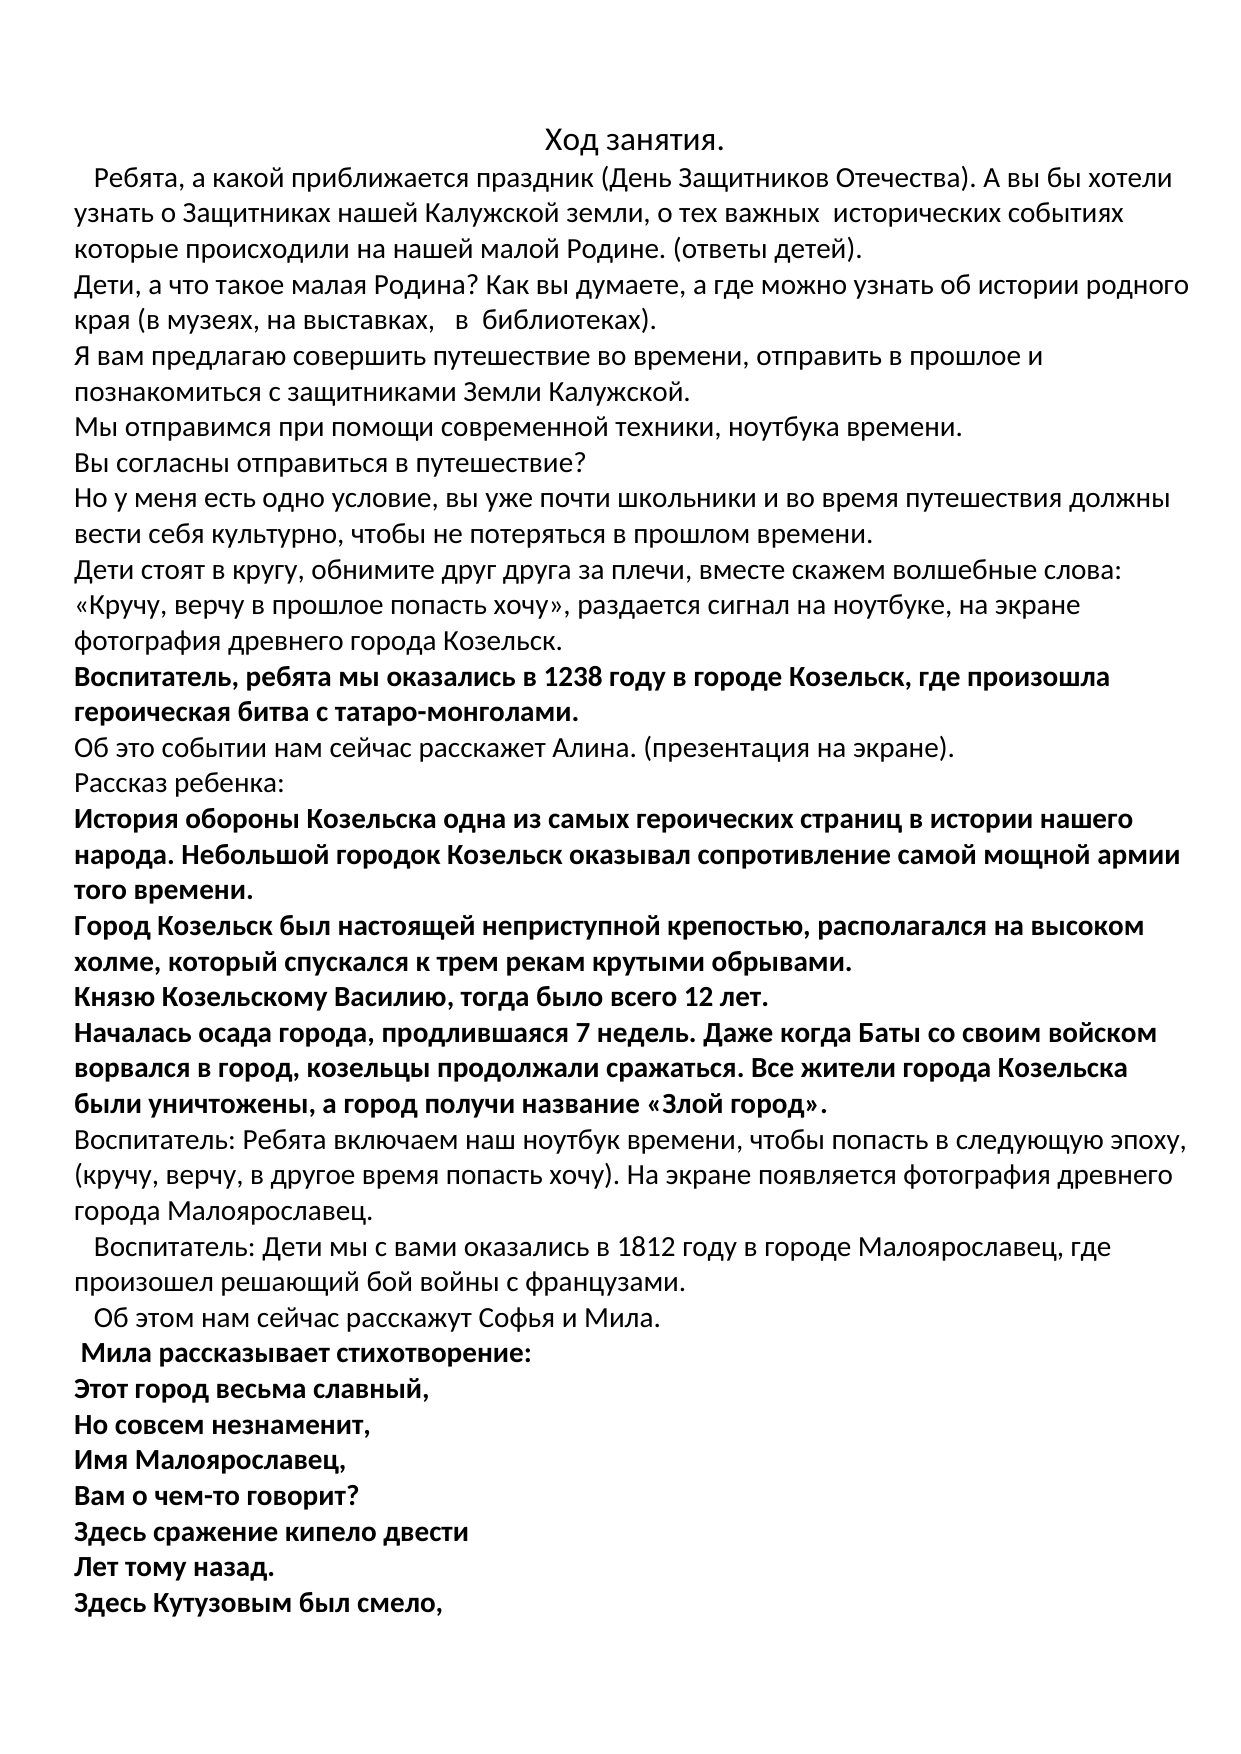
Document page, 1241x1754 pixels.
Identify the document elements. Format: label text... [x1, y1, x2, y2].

text Имя Малоярославец, [74, 1441, 1196, 1477]
text Но совсем незнаменит, [74, 1406, 1196, 1441]
text (кручу, верчу, в другое время попасть хочу). На экране появляется фотография древнего города Малоярославец. [74, 1156, 1196, 1228]
text Ребята, а какой приближается праздник (День Защитников Отечества). А вы бы хотели узнать о Защитниках нашей Калужской земли, о тех важных исторических событиях которые происходили на нашей малой Родине. (ответы детей). [74, 159, 1196, 266]
text Но у меня есть одно условие, вы уже почти школьники и во время путешествия должны вести себя культурно, чтобы не потеряться в прошлом времени. [74, 479, 1196, 551]
text Мы отправимся при помощи современной техники, ноутбука времени. Вы согласны отправиться в путешествие? [74, 408, 1196, 479]
text Здесь сражение кипело двести [74, 1513, 1196, 1548]
text Дети, а что такое малая Родина? Как вы думаете, а где можно узнать об истории родного края (в музеях, на выставках, в библиотеках). [74, 266, 1196, 337]
text Началась осада города, продлившаяся 7 недель. Даже когда Баты со своим войском ворвался в город, козельцы продолжали сражаться. Все жители города Козельска были уничтожены, а город получи название «Злой город». [74, 1014, 1196, 1121]
text Город Козельск был настоящей неприступной крепостью, располагался на высоком холме, который спускался к трем рекам крутыми обрывами. [74, 907, 1196, 978]
text История обороны Козельска одна из самых героических страниц в истории нашего народа. Небольшой городок Козельск оказывал сопротивление самой мощной армии того времени. [74, 800, 1196, 907]
text Об это событии нам сейчас расскажет Алина. (презентация на экране). [74, 729, 1196, 764]
text Воспитатель: Ребята включаем наш ноутбук времени, чтобы попасть в следующую эпоху, [74, 1121, 1196, 1156]
text Вам о чем-то говорит? [74, 1477, 1196, 1513]
text Лет тому назад. [74, 1548, 1196, 1584]
text Ход занятия. [74, 118, 1196, 159]
text Дети стоят в кругу, обнимите друг друга за плечи, вместе скажем волшебные слова: «Кручу, верчу в прошлое попасть хочу», раздается сигнал на ноутбуке, на экране фотография древнего города Козельск. [74, 551, 1196, 658]
text Воспитатель, ребята мы оказались в 1238 году в городе Козельск, где произошла героическая битва с татаро-монголами. [74, 658, 1196, 729]
text Я вам предлагаю совершить путешествие во времени, отправить в прошлое и познакомиться с защитниками Земли Калужской. [74, 337, 1196, 408]
text Этот город весьма славный, [74, 1370, 1196, 1406]
text Об этом нам сейчас расскажут Софья и Мила. [74, 1299, 1196, 1334]
text Рассказ ребенка: [74, 764, 1196, 800]
text Здесь Кутузовым был смело, [74, 1584, 1196, 1619]
text Князю Козельскому Василию, тогда было всего 12 лет. [74, 978, 1196, 1014]
text Мила рассказывает стихотворение: [74, 1334, 1196, 1370]
text Воспитатель: Дети мы с вами оказались в 1812 году в городе Малоярославец, где произошел решающий бой войны с французами. [74, 1228, 1196, 1299]
